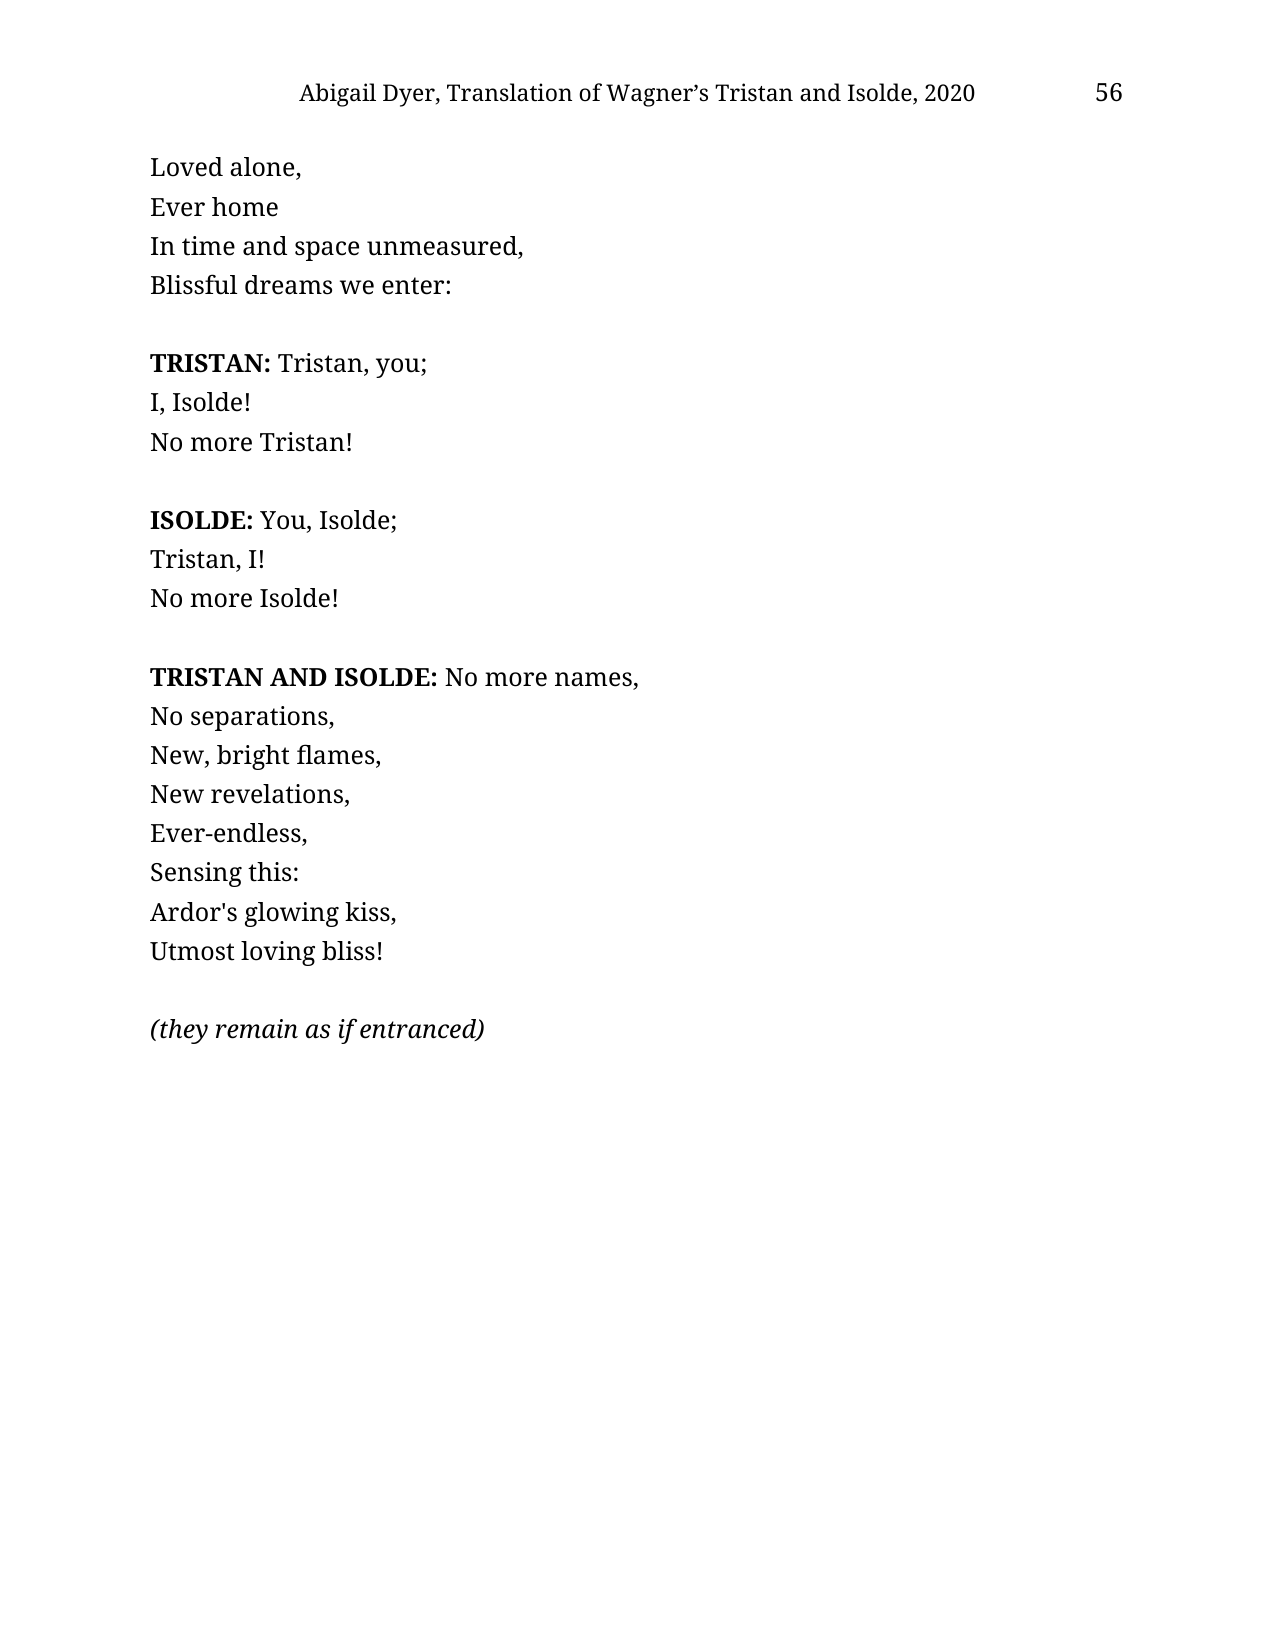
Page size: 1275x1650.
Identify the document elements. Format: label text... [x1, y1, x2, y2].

text No separations, [150, 698, 1125, 732]
text No more Isolde! [150, 581, 1125, 615]
text TRISTAN: Tristan, you; [150, 346, 1125, 380]
text Sensing this: [150, 855, 1125, 889]
text Loved alone, [150, 150, 1125, 184]
text No more Tristan! [150, 424, 1125, 458]
text (they remain as if entranced) [150, 1012, 1125, 1046]
text New, bright flames, [150, 737, 1125, 772]
text Ardor's glowing kiss, [150, 894, 1125, 928]
text In time and space unmeasured, [150, 228, 1125, 262]
text Ever home [150, 189, 1125, 223]
text I, Isolde! [150, 385, 1125, 419]
text TRISTAN AND ISOLDE: No more names, [150, 659, 1125, 693]
text New revelations, [150, 777, 1125, 811]
text Utmost loving bliss! [150, 933, 1125, 967]
text Ever-endless, [150, 816, 1125, 850]
text ISOLDE: You, Isolde; [150, 502, 1125, 537]
text Tristan, I! [150, 542, 1125, 576]
text Blissful dreams we enter: [150, 267, 1125, 302]
